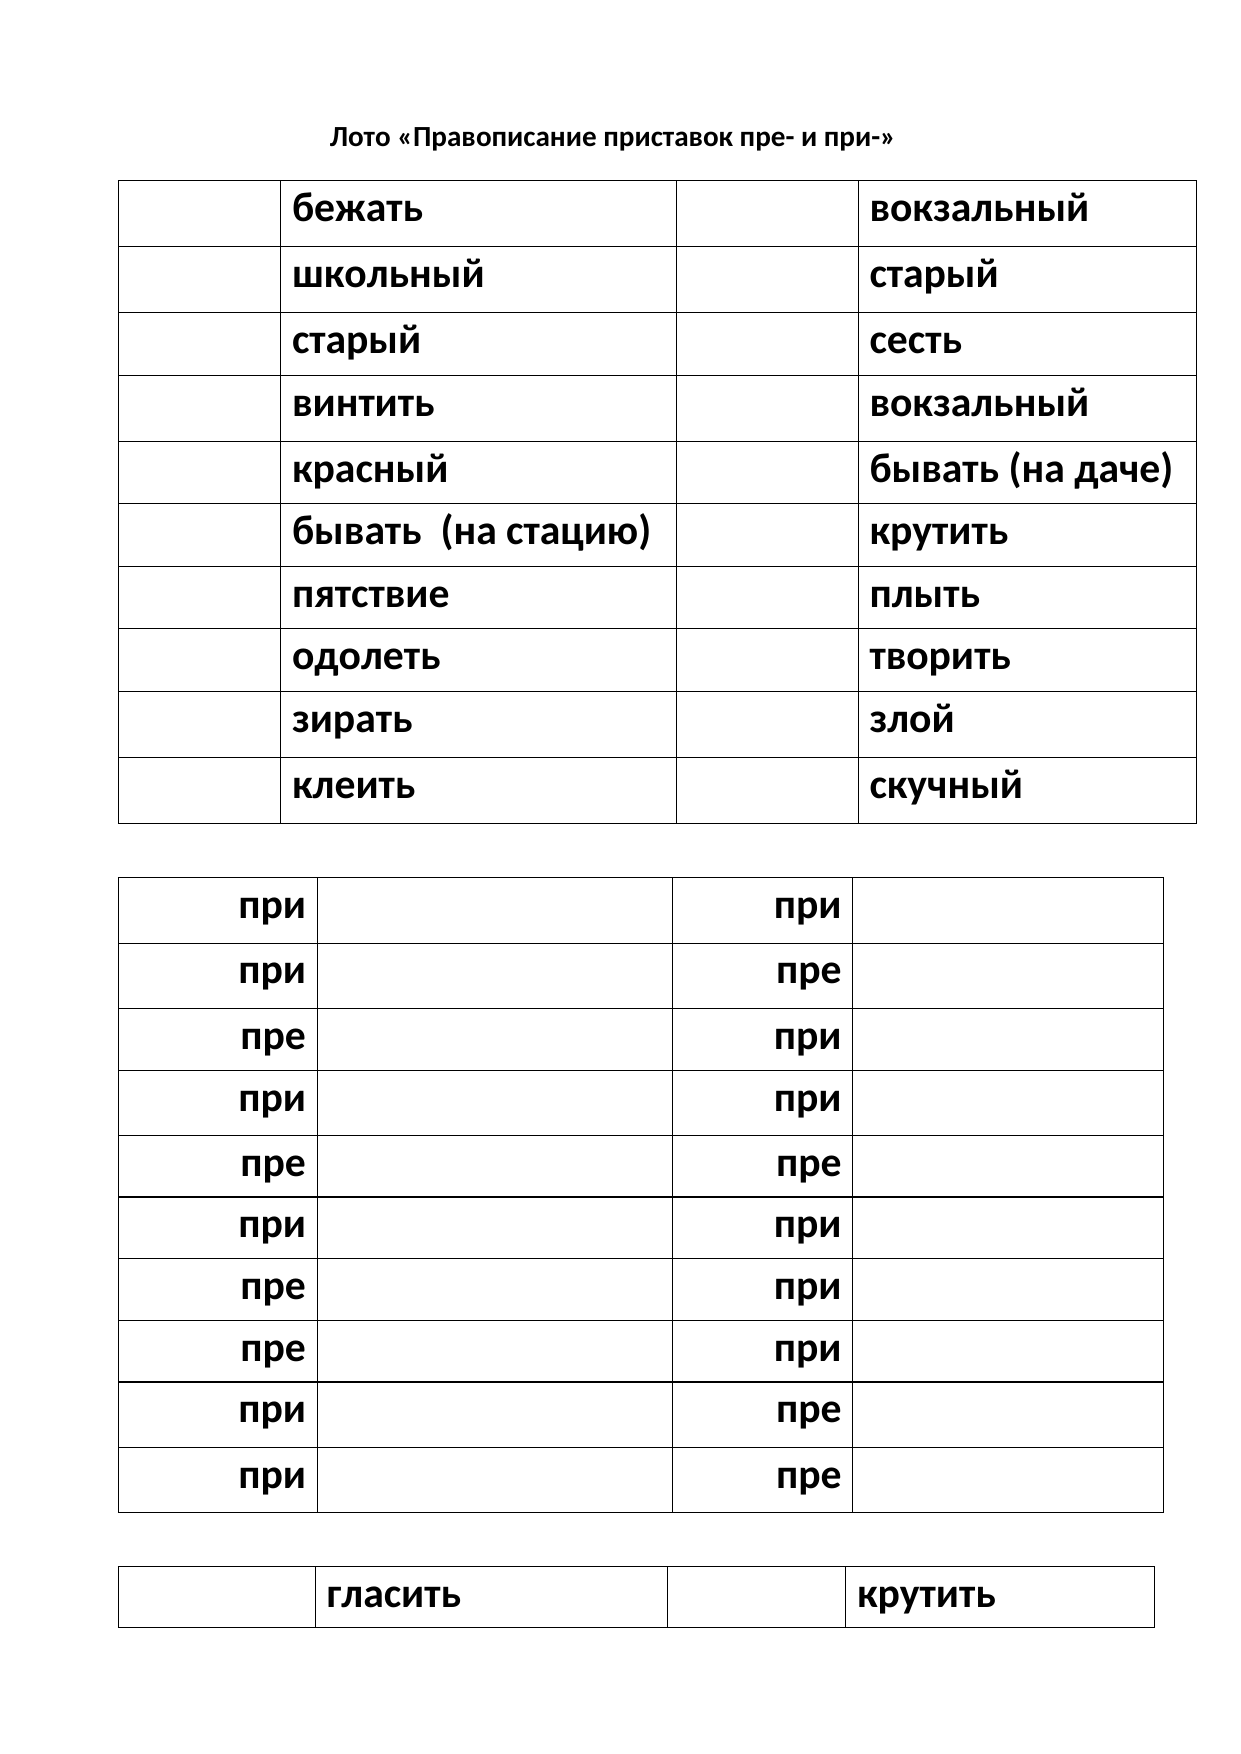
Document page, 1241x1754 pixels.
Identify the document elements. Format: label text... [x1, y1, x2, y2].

table_cell [119, 504, 280, 566]
table_cell при [119, 1448, 317, 1512]
table_cell [119, 567, 280, 628]
table_header гласить [316, 1567, 667, 1627]
table_cell [853, 1009, 1163, 1069]
table_header [668, 1567, 845, 1627]
table_cell при [673, 1009, 852, 1069]
table_cell пре [673, 944, 852, 1008]
table_cell [853, 1259, 1163, 1320]
table_cell пятствие [281, 567, 676, 628]
table_cell зирать [281, 692, 676, 757]
table_cell [853, 1383, 1163, 1447]
table_cell [677, 629, 858, 691]
table_cell [677, 376, 858, 441]
table_header бежать [281, 181, 676, 246]
table_header [853, 878, 1163, 942]
table_cell [853, 1136, 1163, 1196]
table_cell клеить [281, 758, 676, 823]
table_cell бывать (на даче) [859, 442, 1196, 503]
table_header при [119, 878, 317, 942]
table_header крутить [846, 1567, 1154, 1627]
table_header [318, 878, 672, 942]
table_cell красный [281, 442, 676, 503]
table_cell [119, 313, 280, 375]
table_cell [119, 247, 280, 312]
table_cell [677, 442, 858, 503]
table_cell [119, 758, 280, 823]
table_cell [318, 1383, 672, 1447]
table_cell [119, 442, 280, 503]
table_cell при [673, 1071, 852, 1135]
table_cell при [673, 1198, 852, 1258]
table_cell старый [859, 247, 1196, 312]
table_cell [853, 1448, 1163, 1512]
table_cell [318, 1009, 672, 1069]
table_cell [318, 1198, 672, 1258]
table_cell при [673, 1259, 852, 1320]
table_cell [318, 1259, 672, 1320]
table_cell [318, 1448, 672, 1512]
table_cell при [673, 1321, 852, 1381]
table_cell пре [119, 1259, 317, 1320]
table_cell при [119, 944, 317, 1008]
table_cell пре [673, 1136, 852, 1196]
table_cell старый [281, 313, 676, 375]
table_cell [853, 944, 1163, 1008]
table_header при [673, 878, 852, 942]
table_cell плыть [859, 567, 1196, 628]
table_cell одолеть [281, 629, 676, 691]
table_cell [318, 1136, 672, 1196]
table_cell школьный [281, 247, 676, 312]
table_cell [119, 376, 280, 441]
table_cell пре [673, 1383, 852, 1447]
table_cell [853, 1198, 1163, 1258]
table_cell [853, 1071, 1163, 1135]
table_cell творить [859, 629, 1196, 691]
table_header [119, 181, 280, 246]
table_cell [853, 1321, 1163, 1381]
table_cell вокзальный [859, 376, 1196, 441]
table_cell при [119, 1383, 317, 1447]
table_cell пре [119, 1136, 317, 1196]
table_header [677, 181, 858, 246]
table_cell при [119, 1071, 317, 1135]
table_cell [677, 313, 858, 375]
table_cell [318, 1321, 672, 1381]
table_cell [318, 1071, 672, 1135]
table_cell при [119, 1198, 317, 1258]
table_cell [119, 629, 280, 691]
table_cell пре [119, 1321, 317, 1381]
table_cell пре [673, 1448, 852, 1512]
text Лото «Правописание приставок пре- и при-» [74, 118, 1152, 154]
table_cell сесть [859, 313, 1196, 375]
table_cell скучный [859, 758, 1196, 823]
table_cell [677, 247, 858, 312]
table_cell винтить [281, 376, 676, 441]
table_cell пре [119, 1009, 317, 1069]
table_cell [677, 692, 858, 757]
table_cell [677, 758, 858, 823]
table_cell [119, 692, 280, 757]
table_header вокзальный [859, 181, 1196, 246]
table_cell крутить [859, 504, 1196, 566]
table_header [119, 1567, 315, 1627]
table_cell [677, 567, 858, 628]
table_cell злой [859, 692, 1196, 757]
table_cell [318, 944, 672, 1008]
table_cell бывать (на стацию) [281, 504, 676, 566]
table_cell [677, 504, 858, 566]
